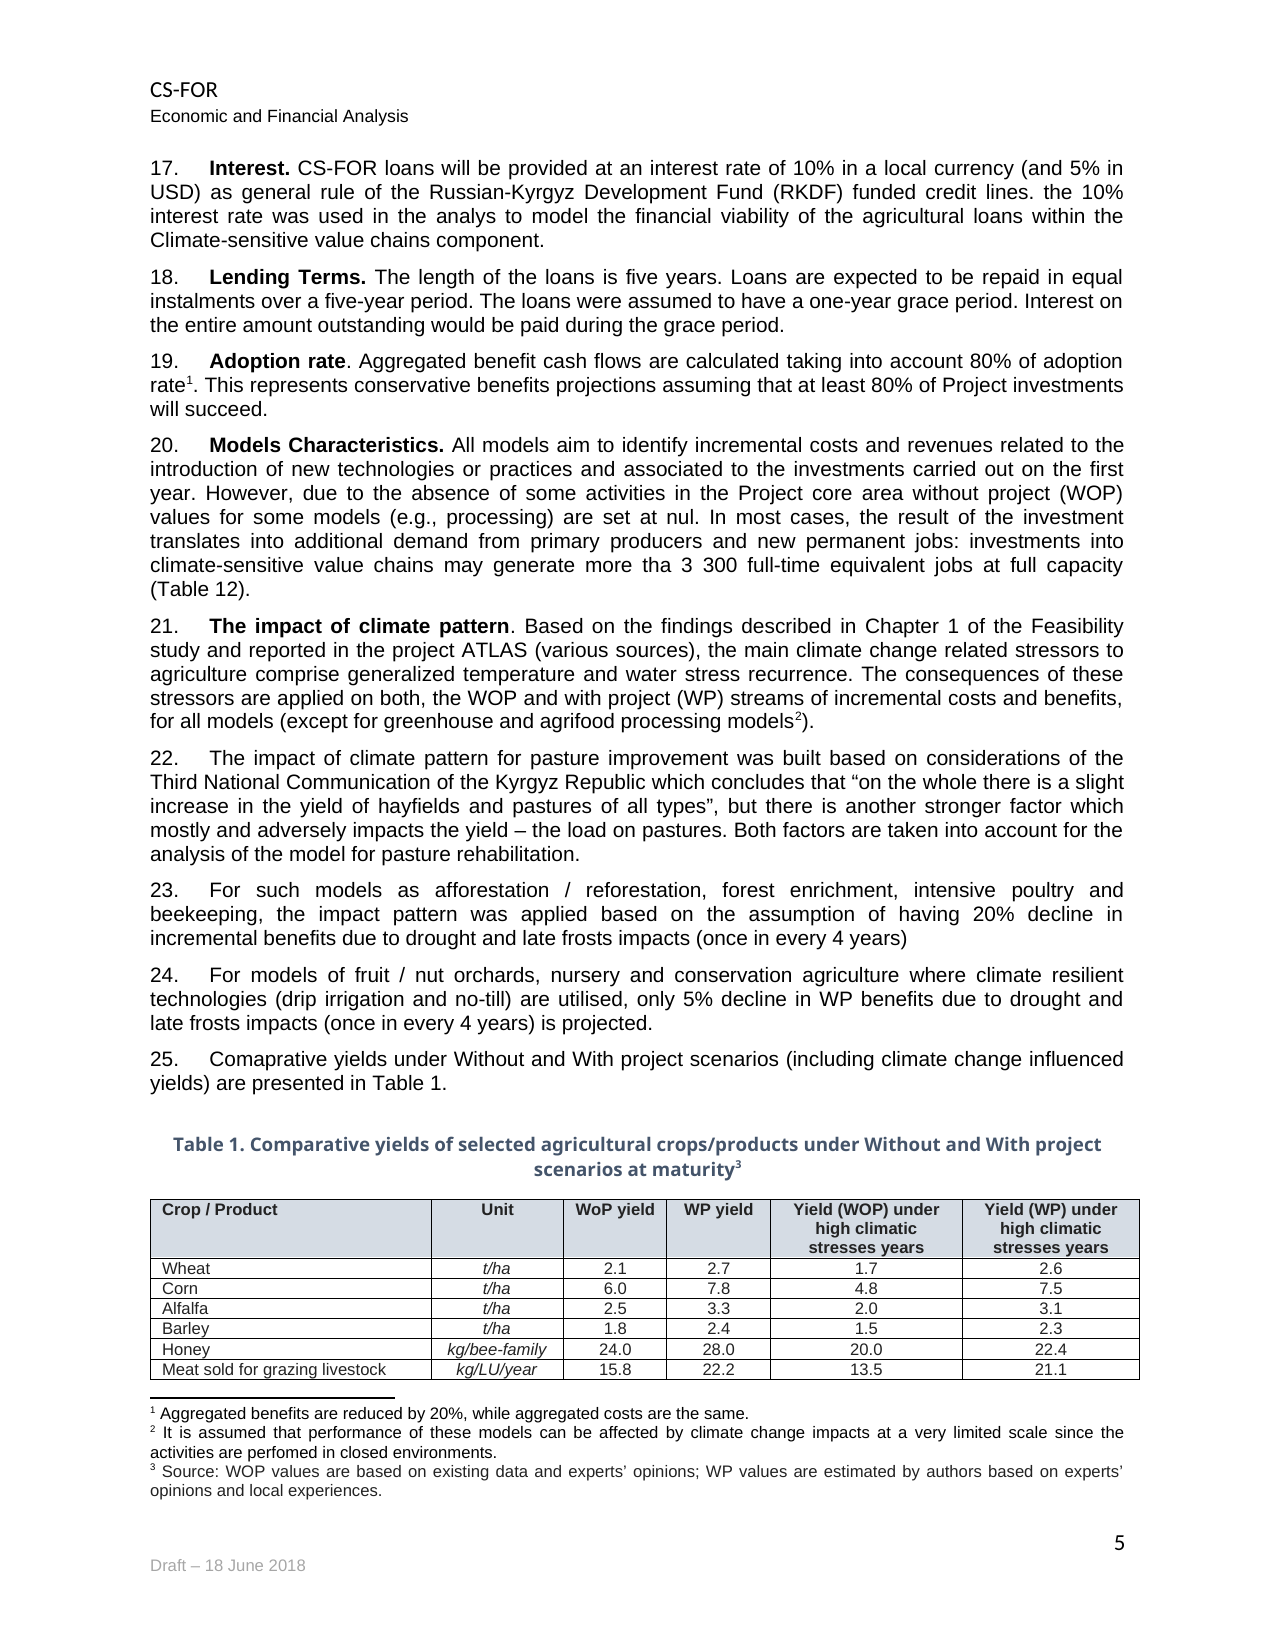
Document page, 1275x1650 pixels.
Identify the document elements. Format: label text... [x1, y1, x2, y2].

table_cell 3.3 [667, 1299, 770, 1318]
list Adoption rate. Aggregated benefit cash flows are calculated taking into account 80% of adoption rate. This represents conservative benefits projections assuming that at least 80% of Project investments will succeed. [150, 349, 1125, 421]
table_cell 1.8 [564, 1319, 666, 1338]
list Models Characteristics. All models aim to identify incremental costs and revenues related to the introduction of new technologies or practices and associated to the investments carried out on the first year. However, due to the absence of some activities in the Project core area without project (WOP) values for some models (e.g., processing) are set at nul. In most cases, the result of the investment translates into additional demand from primary producers and new permanent jobs: investments into climate-sensitive value chains may generate more tha 3 300 full-time equivalent jobs at full capacity (Table 12). [150, 433, 1125, 601]
text Table 1. Comparative yields of selected agricultural crops/products under Without and With project scenarios at maturity [150, 1131, 1125, 1182]
table_cell Meat sold for grazing livestock [151, 1360, 431, 1379]
table_cell 13.5 [771, 1360, 962, 1379]
table_cell t/ha [432, 1299, 563, 1318]
table_cell 7.5 [963, 1279, 1139, 1298]
table_header Crop / Product [151, 1200, 431, 1257]
table_cell Corn [151, 1279, 431, 1298]
table_cell 21.1 [963, 1360, 1139, 1379]
table_cell 2.4 [667, 1319, 770, 1338]
table_header Yield (WOP) under high climatic stresses years [771, 1200, 962, 1257]
table_cell Honey [151, 1339, 431, 1358]
table_header Yield (WP) under high climatic stresses years [963, 1200, 1139, 1257]
table_cell kg/LU/year [432, 1360, 563, 1379]
table_header Unit [432, 1200, 563, 1257]
table_cell 15.8 [564, 1360, 666, 1379]
table_cell Barley [151, 1319, 431, 1338]
table_cell 20.0 [771, 1339, 962, 1358]
table_cell Alfalfa [151, 1299, 431, 1318]
table_cell 22.2 [667, 1360, 770, 1379]
table_cell 6.0 [564, 1279, 666, 1298]
table_cell 2.0 [771, 1299, 962, 1318]
table_cell 4.8 [771, 1279, 962, 1298]
table_cell Wheat [151, 1259, 431, 1278]
table_header WP yield [667, 1200, 770, 1257]
list The impact of climate pattern for pasture improvement was built based on considerations of the Third National Communication of the Kyrgyz Republic which concludes that “on the whole there is a slight increase in the yield of hayfields and pastures of all types”, but there is another stronger factor which mostly and adversely impacts the yield – the load on pastures. Both factors are taken into account for the analysis of the model for pasture rehabilitation. [150, 746, 1125, 866]
table_cell 28.0 [667, 1339, 770, 1358]
table_cell t/ha [432, 1319, 563, 1338]
list For models of fruit / nut orchards, nursery and conservation agriculture where climate resilient technologies (drip irrigation and no-till) are utilised, only 5% decline in WP benefits due to drought and late frosts impacts (once in every 4 years) is projected. [150, 962, 1125, 1034]
list Lending Terms. The length of the loans is five years. Loans are expected to be repaid in equal instalments over a five-year period. The loans were assumed to have a one-year grace period. Interest on the entire amount outstanding would be paid during the grace period. [150, 264, 1125, 336]
table_cell 2.1 [564, 1259, 666, 1278]
table_cell 2.7 [667, 1259, 770, 1278]
table_cell 2.3 [963, 1319, 1139, 1338]
table_cell t/ha [432, 1259, 563, 1278]
list The impact of climate pattern. Based on the findings described in Chapter 1 of the Feasibility study and reported in the project ATLAS (various sources), the main climate change related stressors to agriculture comprise generalized temperature and water stress recurrence. The consequences of these stressors are applied on both, the WOP and with project (WP) streams of incremental costs and benefits, for all models (except for greenhouse and agrifood processing models). [150, 613, 1125, 733]
table_cell kg/bee-family [432, 1339, 563, 1358]
table_cell 1.5 [771, 1319, 962, 1338]
list For such models as afforestation / reforestation, forest enrichment, intensive poultry and beekeeping, the impact pattern was applied based on the assumption of having 20% decline in incremental benefits due to drought and late frosts impacts (once in every 4 years) [150, 878, 1125, 950]
list Comaprative yields under Without and With project scenarios (including climate change influenced yields) are presented in Table 1. [150, 1047, 1125, 1095]
table_cell 22.4 [963, 1339, 1139, 1358]
table_header WoP yield [564, 1200, 666, 1257]
table_cell 2.5 [564, 1299, 666, 1318]
table_cell 3.1 [963, 1299, 1139, 1318]
table_cell 24.0 [564, 1339, 666, 1358]
table_cell 2.6 [963, 1259, 1139, 1278]
table_cell t/ha [432, 1279, 563, 1298]
table_cell 7.8 [667, 1279, 770, 1298]
list Interest. CS-FOR loans will be provided at an interest rate of 10% in a local currency (and 5% in USD) as general rule of the Russian-Kyrgyz Development Fund (RKDF) funded credit lines. the 10% interest rate was used in the analys to model the financial viability of the agricultural loans within the Climate-sensitive value chains component. [150, 156, 1125, 252]
table_cell 1.7 [771, 1259, 962, 1278]
